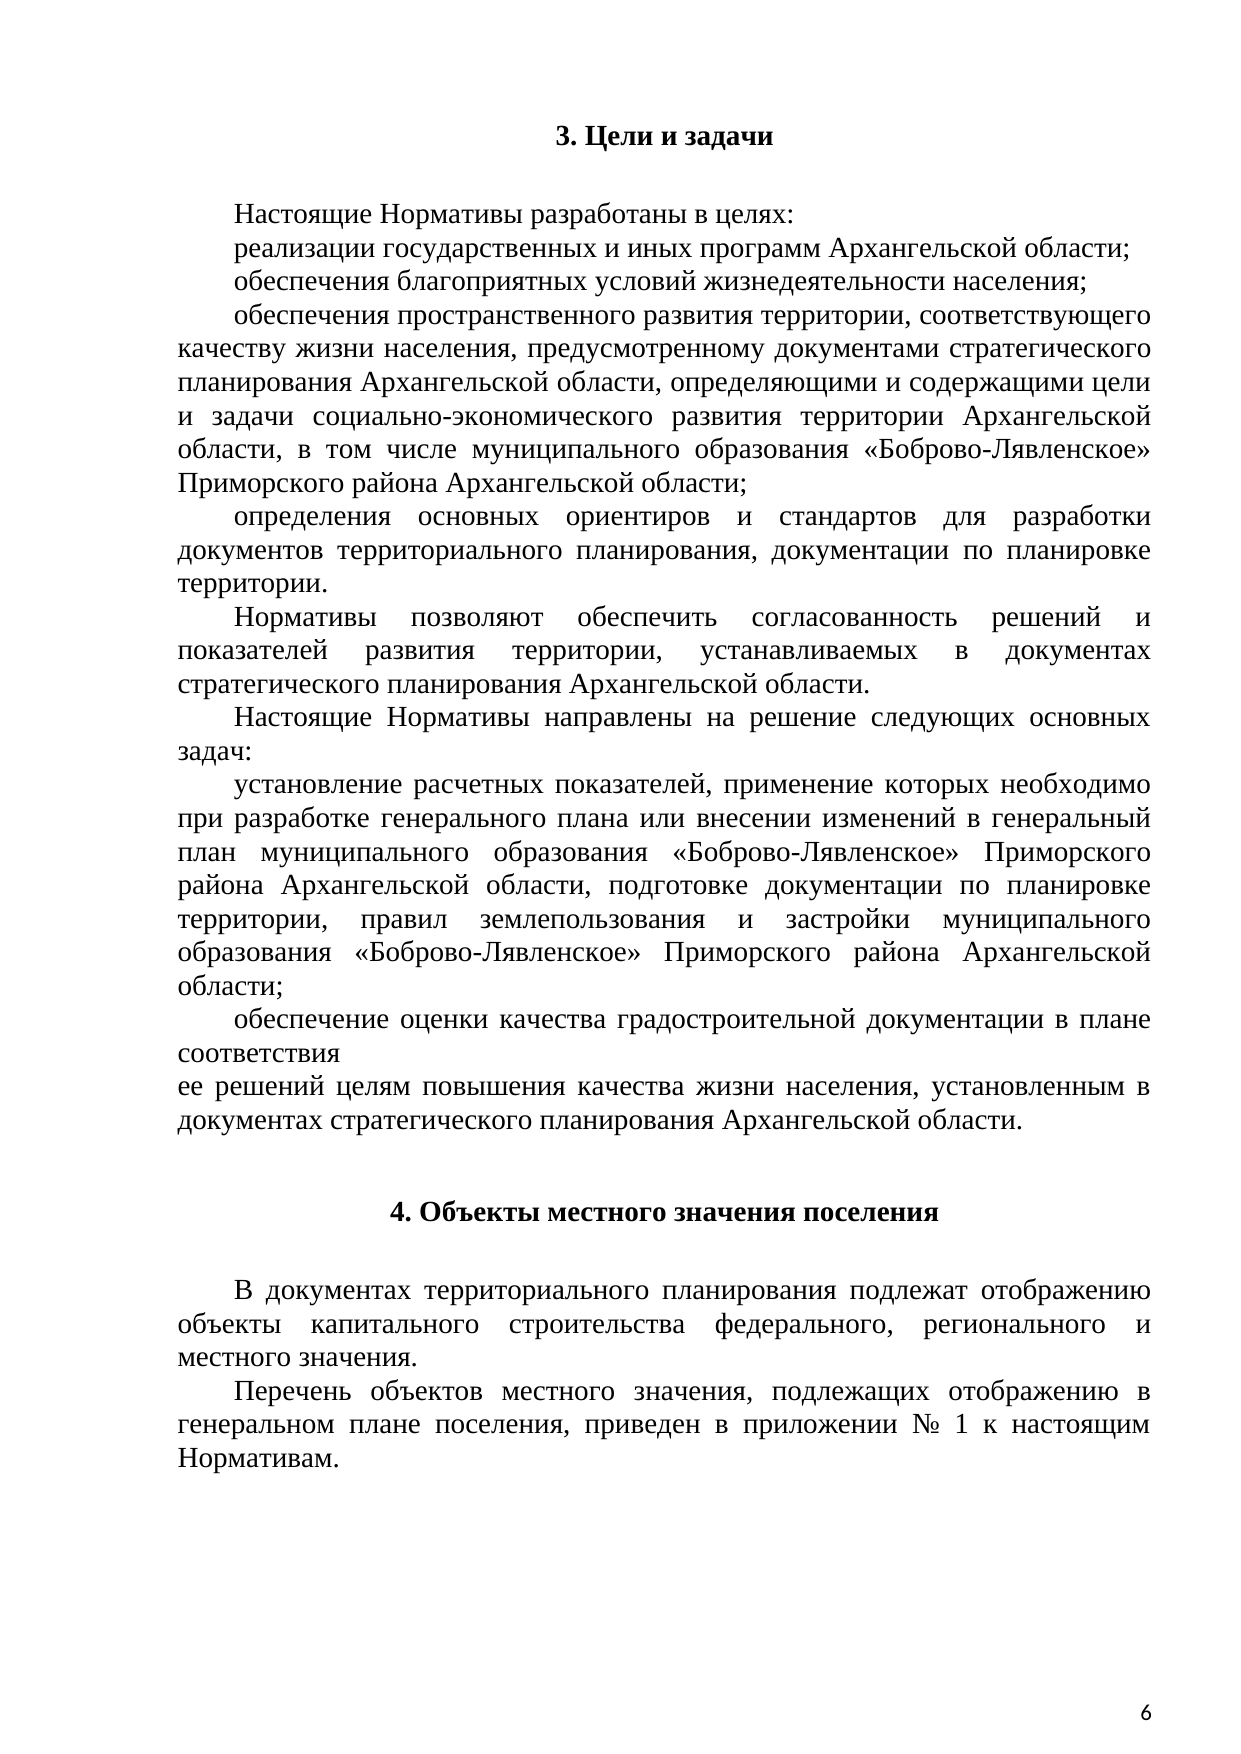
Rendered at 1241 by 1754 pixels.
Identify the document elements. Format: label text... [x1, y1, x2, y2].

text Нормативы позволяют обеспечить согласованность решений и показателей развития территории, устанавливаемых в документах стратегического планирования Архангельской области. [177, 599, 1152, 699]
subtitle 4. Объекты местного значения поселения [177, 1194, 1152, 1228]
text Настоящие Нормативы направлены на решение следующих основных задач: [177, 699, 1152, 767]
text обеспечения благоприятных условий жизнедеятельности населения; [177, 263, 1152, 297]
subtitle 3. Цели и задачи [177, 118, 1152, 152]
text реализации государственных и иных программ Архангельской области; [177, 230, 1152, 263]
text Перечень объектов местного значения, подлежащих отображению в генеральном плане поселения, приведен в приложении № 1 к настоящим Нормативам. [177, 1373, 1152, 1474]
text определения основных ориентиров и стандартов для разработки документов территориального планирования, документации по планировке территории. [177, 498, 1152, 599]
text обеспечения пространственного развития территории, соответствующего качеству жизни населения, предусмотренному документами стратегического планирования Архангельской области, определяющими и содержащими цели и задачи социально-экономического развития территории Архангельской области, в том числе муниципального образования «Боброво-Лявленское» Приморского района Архангельской области; [177, 297, 1152, 498]
text В документах территориального планирования подлежат отображению объекты капитального строительства федерального, регионального и местного значения. [177, 1272, 1152, 1373]
text обеспечение оценки качества градостроительной документации в плане соответствия ее решений целям повышения качества жизни населения, установленным в документах стратегического планирования Архангельской области. [177, 1001, 1152, 1136]
text установление расчетных показателей, применение которых необходимо при разработке генерального плана или внесении изменений в генеральный план муниципального образования «Боброво-Лявленское» Приморского района Архангельской области, подготовке документации по планировке территории, правил землепользования и застройки муниципального образования «Боброво-Лявленское» Приморского района Архангельской области; [177, 767, 1152, 1001]
text Настоящие Нормативы разработаны в целях: [177, 196, 1152, 230]
